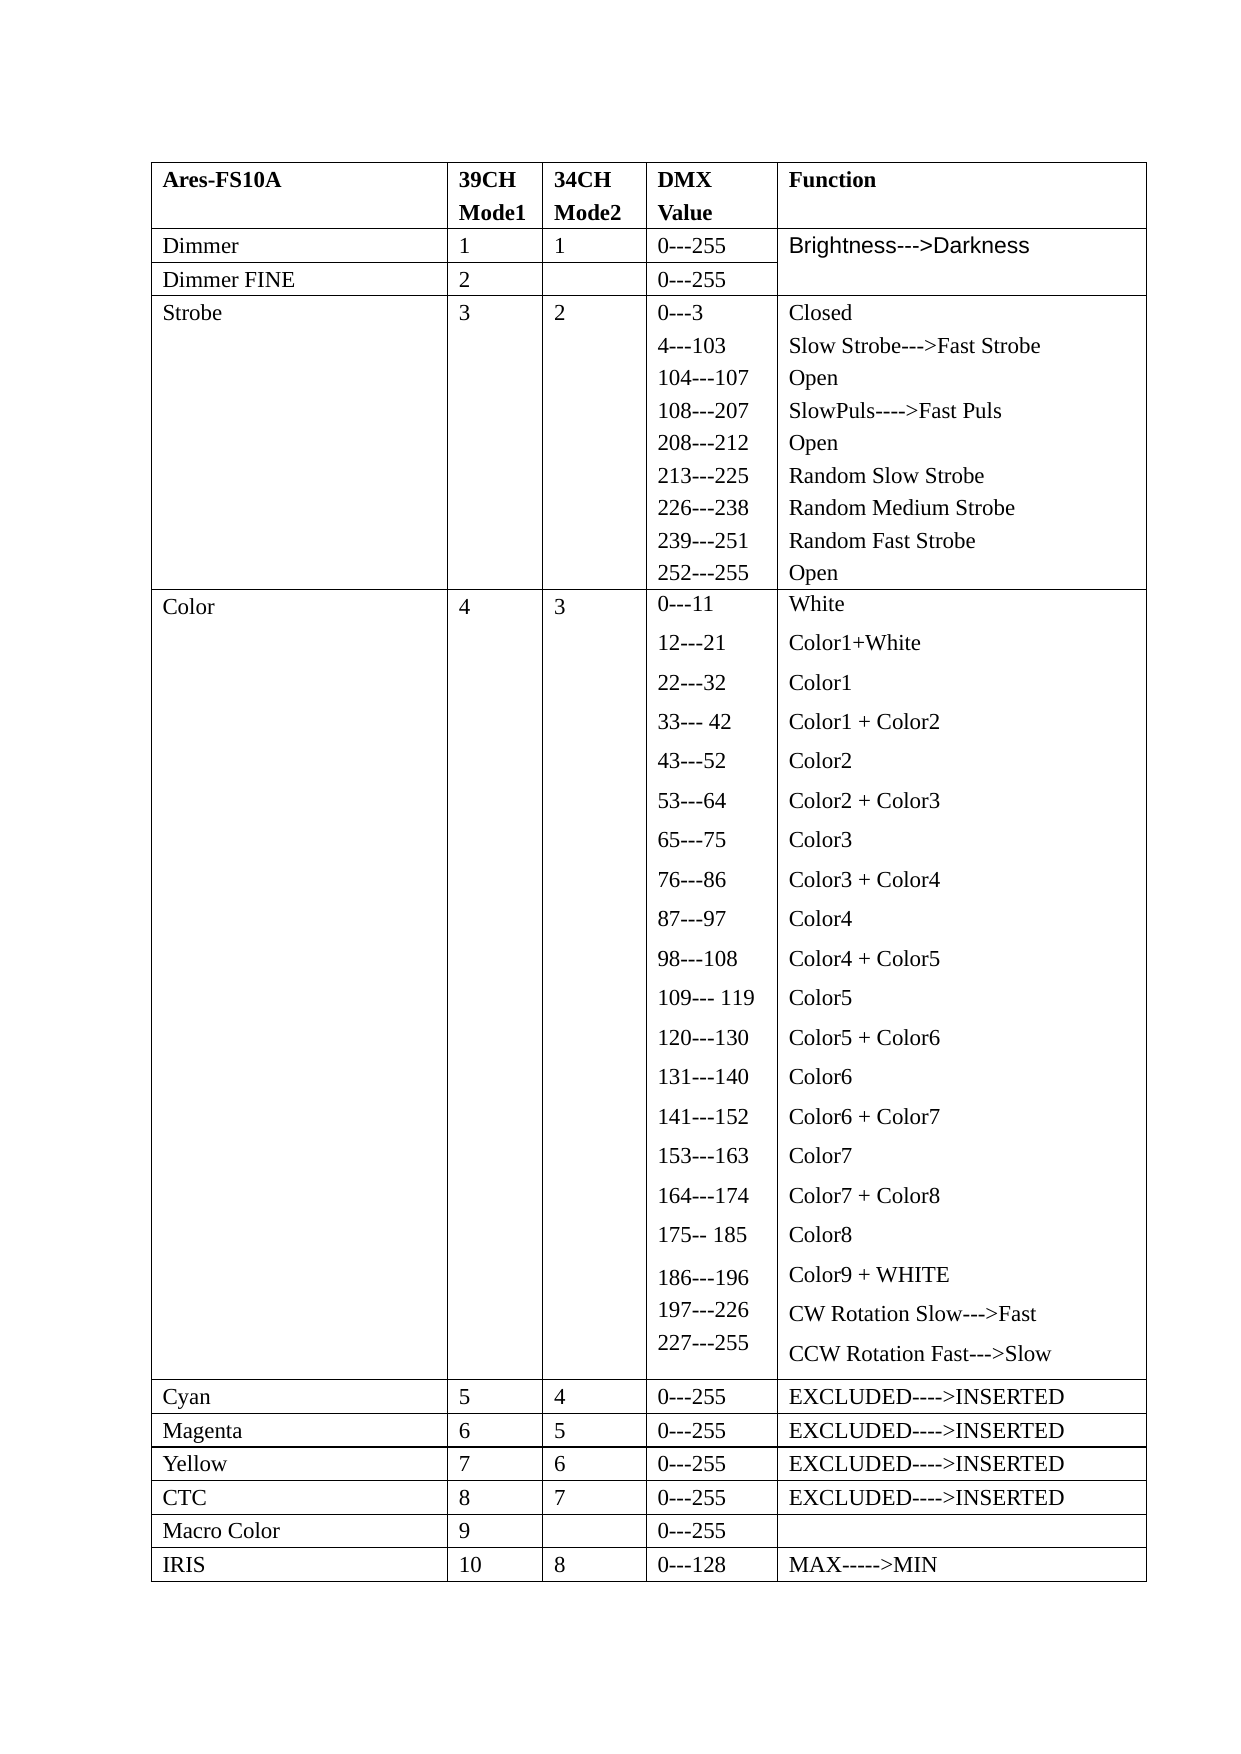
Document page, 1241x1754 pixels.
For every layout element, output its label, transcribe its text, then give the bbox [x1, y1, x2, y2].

table_cell EXCLUDED---->INSERTED [778, 1481, 1146, 1513]
table_cell 2 [448, 263, 542, 295]
table_cell 3 [448, 296, 542, 589]
table_cell [543, 1515, 646, 1547]
table_cell 10 [448, 1548, 542, 1581]
table_cell Dimmer FINE [152, 263, 447, 295]
table_cell EXCLUDED---->INSERTED [778, 1380, 1146, 1413]
table_cell 5 [448, 1380, 542, 1413]
table_cell EXCLUDED---->INSERTED [778, 1414, 1146, 1446]
table_cell 0---11 12---21 22---32 33--- 42 43---52 53---64 65---75 76---86 87---97 98---108 109--- 119 120---130 131---140 141---152 153---163 164---174 175-- 185 186---196 197---226 227---255 [647, 590, 777, 1379]
table_header Ares-FS10A [152, 163, 447, 228]
table_header Function [778, 163, 1146, 228]
table_cell 0---255 [647, 1515, 777, 1547]
table_cell 0---255 [647, 229, 777, 262]
table_cell Color [152, 590, 447, 1379]
table_cell 1 [543, 229, 646, 262]
table_cell IRIS [152, 1548, 447, 1581]
table_cell CTC [152, 1481, 447, 1513]
table_cell Magenta [152, 1414, 447, 1446]
table_cell 9 [448, 1515, 542, 1547]
table_cell [778, 1515, 1146, 1547]
table_cell EXCLUDED---->INSERTED [778, 1448, 1146, 1480]
table_cell Strobe [152, 296, 447, 589]
table_cell Dimmer [152, 229, 447, 262]
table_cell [778, 1548, 1146, 1581]
table_cell White Color1+White Color1 Color1 + Color2 Color2 Color2 + Color3 Color3 Color3 + Color4 Color4 Color4 + Color5 Color5 Color5 + Color6 Color6 Color6 + Color7 Color7 Color7 + Color8 Color8 Color9 + WHITE CW Rotation Slow--->Fast CCW Rotation Fast--->Slow [778, 590, 1146, 1379]
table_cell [647, 1548, 777, 1581]
table_cell Closed Slow Strobe--->Fast Strobe Open SlowPuls---->Fast Puls Open Random Slow Strobe Random Medium Strobe Random Fast Strobe Open [778, 296, 1146, 589]
table_cell [543, 263, 646, 295]
table_cell Yellow [152, 1448, 447, 1480]
table_cell 1 [448, 229, 542, 262]
table_cell 4 [543, 1380, 646, 1413]
table_cell Cyan [152, 1380, 447, 1413]
table_cell 8 [448, 1481, 542, 1513]
table_cell 2 [543, 296, 646, 589]
table_cell Macro Color [152, 1515, 447, 1547]
table_header DMX Value [647, 163, 777, 228]
table_cell 5 [543, 1414, 646, 1446]
table_cell 4 [448, 590, 542, 1379]
table_cell 8 [543, 1548, 646, 1581]
table_cell 0---255 [647, 1380, 777, 1413]
table_cell 0---255 [647, 1414, 777, 1446]
table_cell 0---255 [647, 1448, 777, 1480]
table_cell 7 [448, 1448, 542, 1480]
table_cell 0---3 4---103 104---107 108---207 208---212 213---225 226---238 239---251 252---255 [647, 296, 777, 589]
table_cell 0---255 [647, 1481, 777, 1513]
table_cell 3 [543, 590, 646, 1379]
table_cell 0---255 [647, 263, 777, 295]
table_cell Brightness--->Darkness [778, 229, 1146, 295]
table_cell 7 [543, 1481, 646, 1513]
table_cell 6 [448, 1414, 542, 1446]
table_header 39CH Mode1 [448, 163, 542, 228]
table_header 34CH Mode2 [543, 163, 646, 228]
table_cell 6 [543, 1448, 646, 1480]
